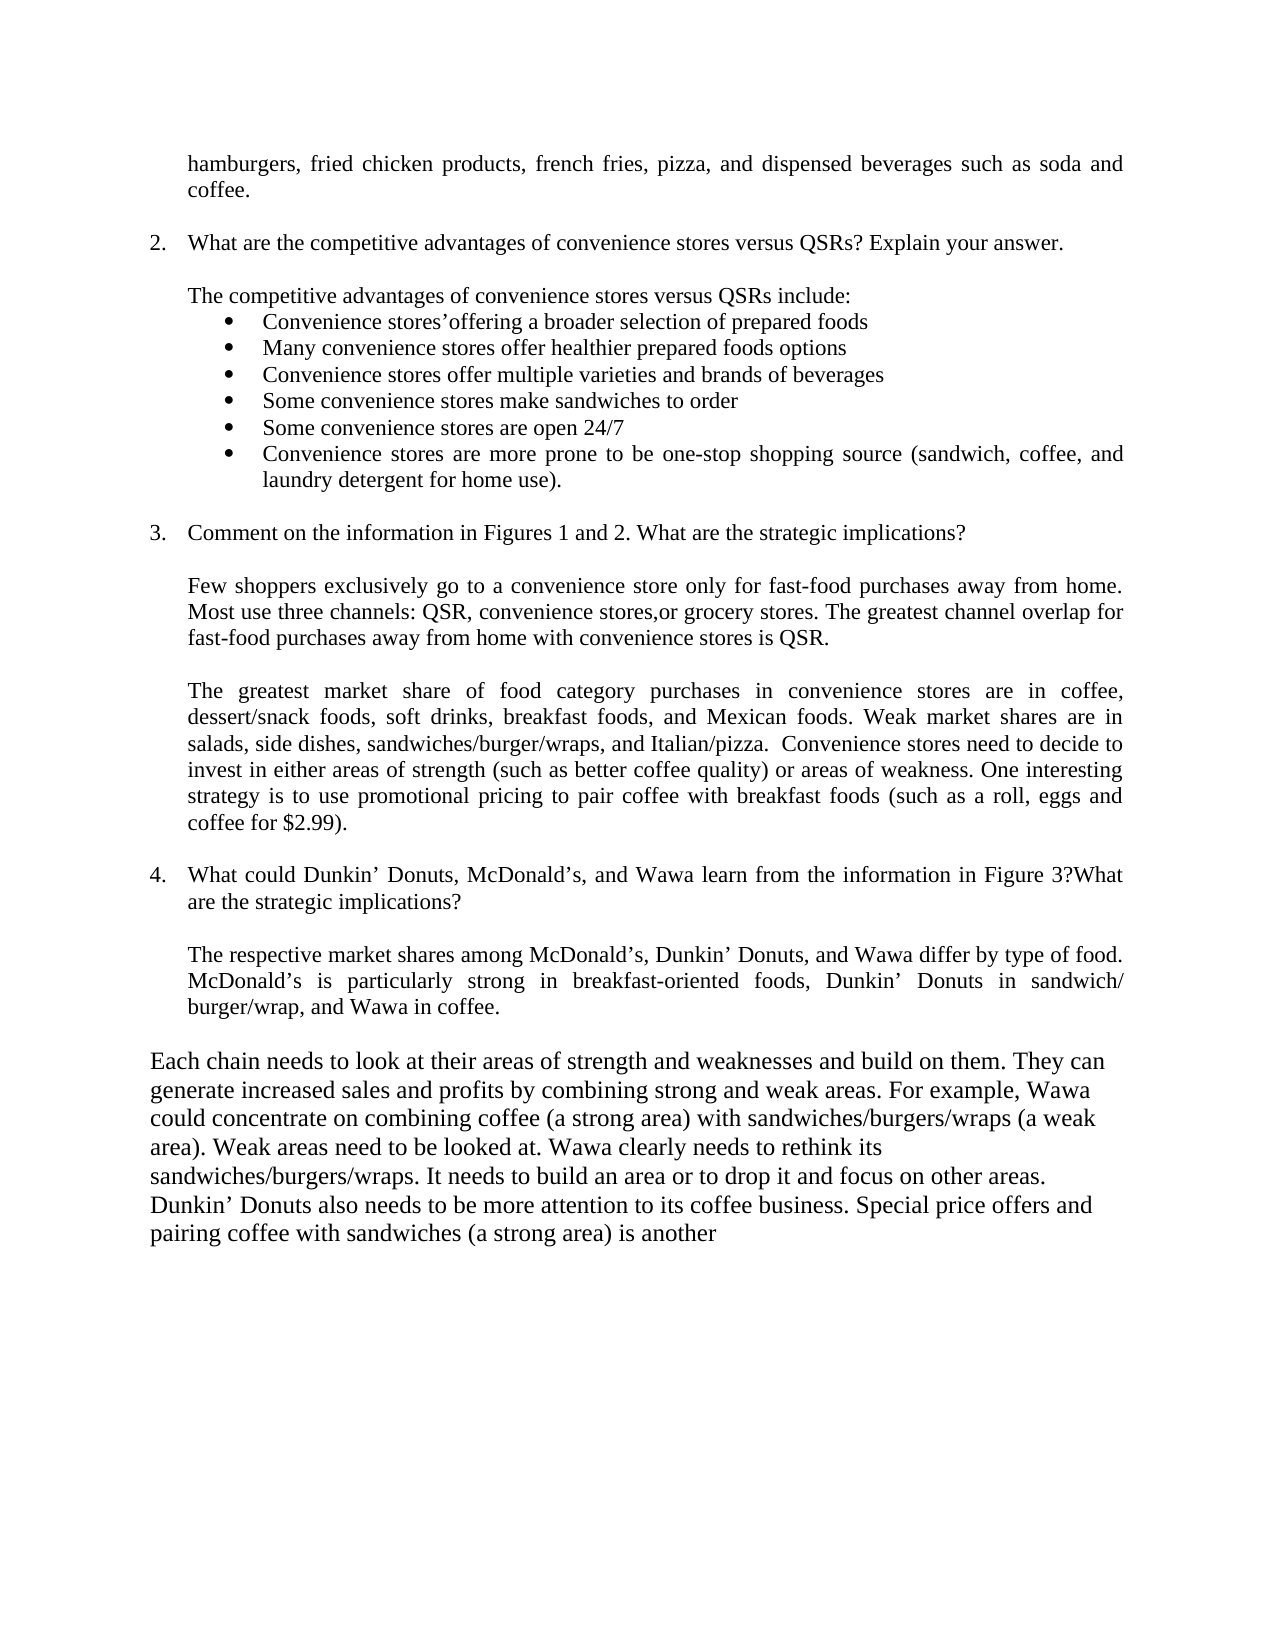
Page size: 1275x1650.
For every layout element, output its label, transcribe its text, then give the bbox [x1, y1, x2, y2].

text The competitive advantages of convenience stores versus QSRs include: [187, 282, 1125, 308]
list Some convenience stores make sandwiches to order [225, 387, 1125, 413]
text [187, 150, 1125, 203]
list Convenience stores offer multiple varieties and brands of beverages [225, 361, 1125, 387]
list Convenience stores are more prone to be one-stop shopping source (sandwich, coffee, and laundry detergent for home use). [225, 440, 1125, 493]
list What are the competitive advantages of convenience stores versus QSRs? Explain your answer. [149, 229, 1125, 255]
text The greatest market share of food category purchases in convenience stores are in coffee, dessert/snack foods, soft drinks, breakfast foods, and Mexican foods. Weak market shares are in salads, side dishes, sandwiches/burger/wraps, and Italian/pizza. Convenience stores need to decide to invest in either areas of strength (such as better coffee quality) or areas of weakness. One interesting strategy is to use promotional pricing to pair coffee with breakfast foods (such as a roll, eggs and coffee for $2.99). [187, 677, 1125, 835]
list Convenience stores’offering a broader selection of prepared foods [225, 308, 1125, 334]
text Few shoppers exclusively go to a convenience store only for fast-food purchases away from home. Most use three channels: QSR, convenience stores,or grocery stores. The greatest channel overlap for fast-food purchases away from home with convenience stores is QSR. [187, 572, 1125, 651]
list Many convenience stores offer healthier prepared foods options [225, 334, 1125, 361]
list Some convenience stores are open 24/7 [225, 413, 1125, 440]
list Comment on the information in Figures 1 and 2. What are the strategic implications? [149, 519, 1125, 545]
list What could Dunkin’ Donuts, McDonald’s, and Wawa learn from the information in Figure 3?What are the strategic implications? [149, 862, 1125, 914]
text Each chain needs to look at their areas of strength and weaknesses and build on them. They can generate increased sales and profits by combining strong and weak areas. For example, Wawa could concentrate on combining coffee (a strong area) with sandwiches/burgers/wraps (a weak area). Weak areas need to be looked at. Wawa clearly needs to rethink its sandwiches/burgers/wraps. It needs to build an area or to drop it and focus on other areas. Dunkin’ Donuts also needs to be more attention to its coffee business. Special price offers and pairing coffee with sandwiches (a strong area) is another [150, 1046, 1125, 1247]
text The respective market shares among McDonald’s, Dunkin’ Donuts, and Wawa differ by type of food. McDonald’s is particularly strong in breakfast-oriented foods, Dunkin’ Donuts in sandwich/ burger/wrap, and Wawa in coffee. [187, 941, 1125, 1020]
